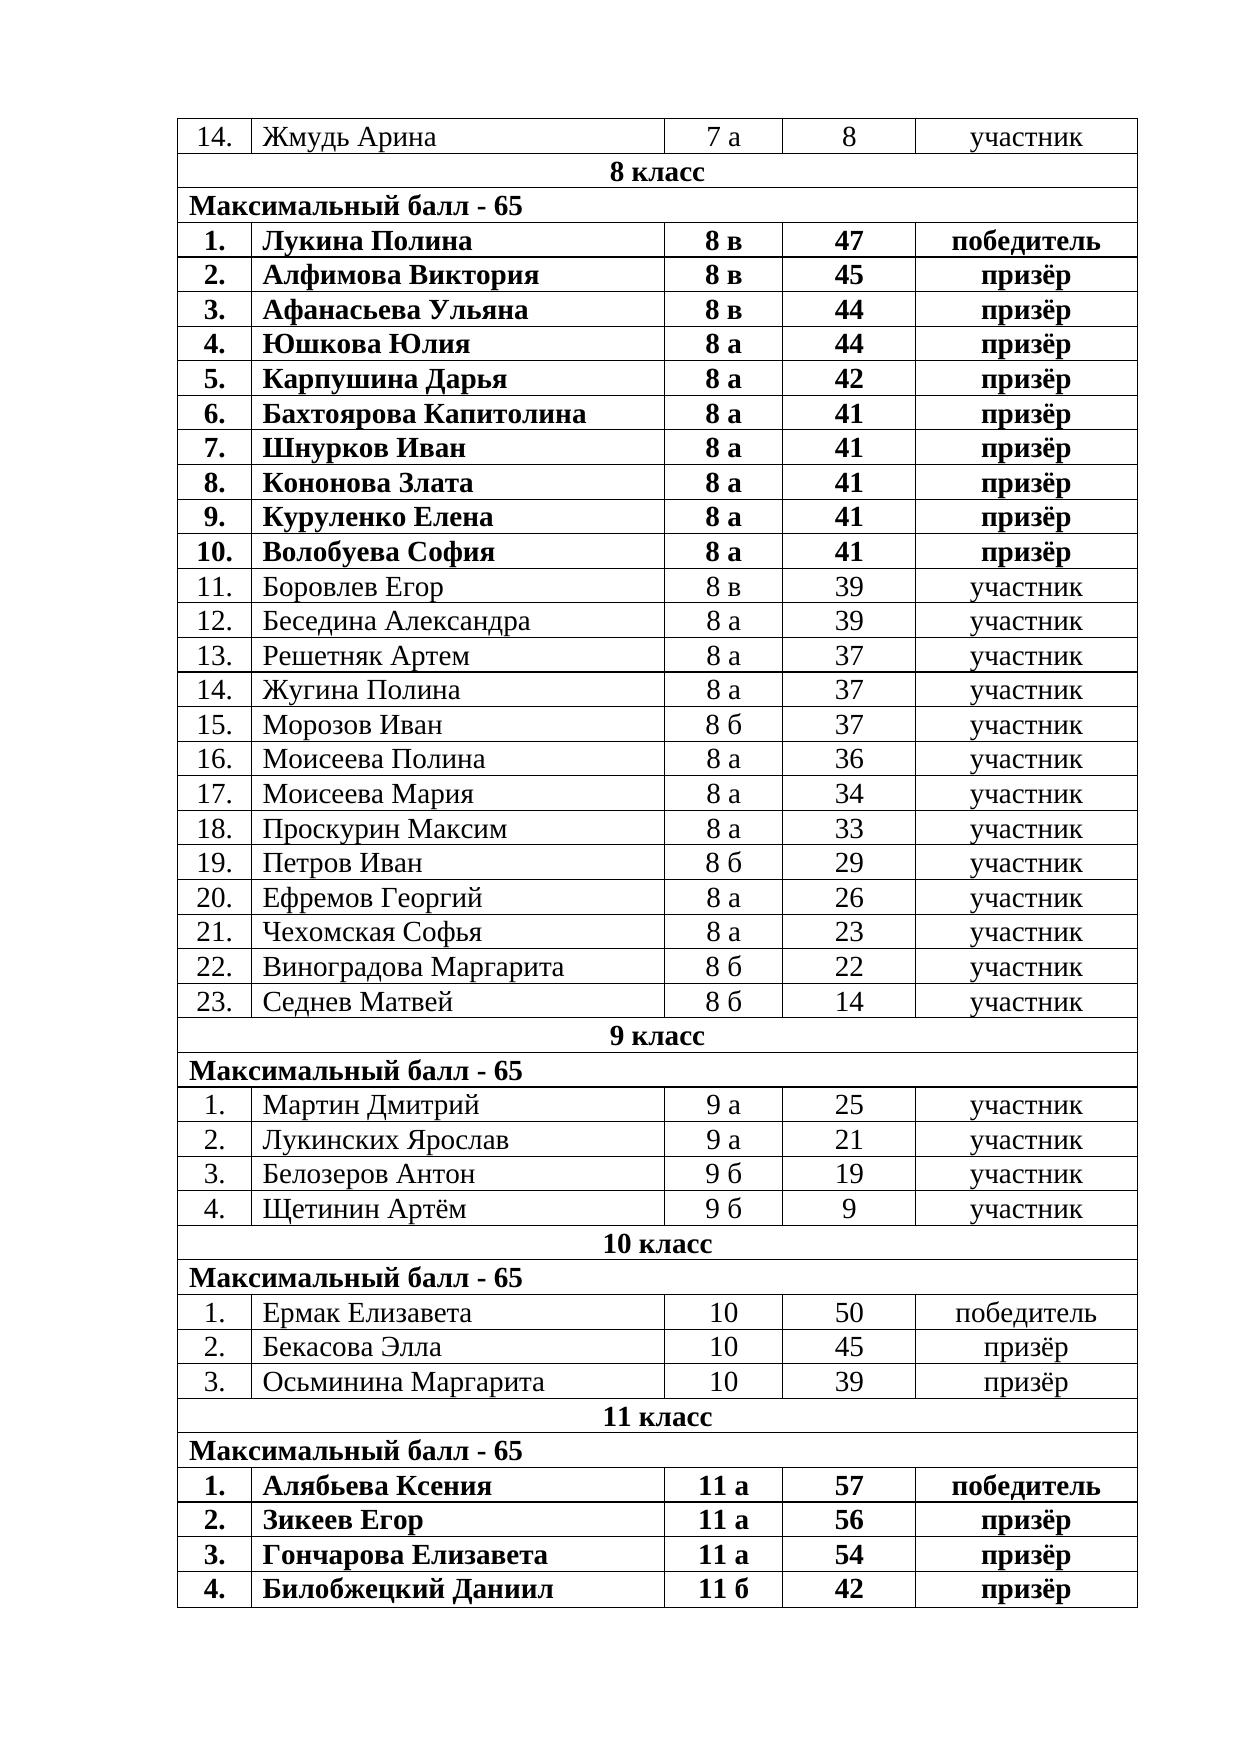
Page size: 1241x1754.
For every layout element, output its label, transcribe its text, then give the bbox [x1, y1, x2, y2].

table_cell 4. [178, 1191, 251, 1225]
table_cell 8 в [665, 258, 782, 291]
table_cell 8 б [665, 707, 782, 741]
table_cell 1. [178, 1295, 251, 1328]
table_cell 8 а [665, 673, 782, 706]
table_cell 23. [178, 984, 251, 1017]
table_cell 25 [783, 1088, 915, 1121]
table_cell Волобуева София [252, 534, 664, 568]
table_cell 21. [178, 915, 251, 948]
table_cell 34 [783, 776, 915, 810]
table_cell 57 [783, 1468, 915, 1501]
table_cell 37 [783, 638, 915, 671]
table_cell призёр [916, 1364, 1137, 1398]
table_cell 4. [178, 327, 251, 360]
table_cell 8 а [665, 603, 782, 637]
table_cell участник [916, 915, 1137, 948]
table_cell призёр [916, 1330, 1137, 1363]
table_cell победитель [916, 1295, 1137, 1328]
table_cell 47 [783, 223, 915, 256]
table_cell 22. [178, 949, 251, 983]
table_cell 10 [665, 1330, 782, 1363]
table_cell Максимальный балл - 65 [178, 1433, 1137, 1467]
table_cell 11 а [665, 1468, 782, 1501]
table_cell Ефремов Георгий [252, 880, 664, 913]
table_cell 20. [178, 880, 251, 913]
table_cell участник [916, 1088, 1137, 1121]
table_cell 9 класс [178, 1018, 1137, 1052]
table_cell 8 в [665, 292, 782, 326]
table_cell участник [916, 984, 1137, 1017]
table_cell 33 [783, 811, 915, 844]
table_cell 2. [178, 1122, 251, 1156]
table_cell 11 класс [178, 1399, 1137, 1432]
table_cell 9 а [665, 1122, 782, 1156]
table_cell 3. [178, 1537, 251, 1571]
table_cell участник [916, 811, 1137, 844]
table_cell призёр [916, 534, 1137, 568]
table_cell 41 [783, 465, 915, 498]
table_cell Виноградова Маргарита [252, 949, 664, 983]
table_cell участник [916, 776, 1137, 810]
table_cell Лукина Полина [252, 223, 664, 256]
table_cell участник [916, 119, 1137, 153]
table_cell 8 а [665, 500, 782, 533]
table_cell 36 [783, 742, 915, 775]
table_cell 22 [783, 949, 915, 983]
table_cell участник [916, 603, 1137, 637]
table_cell участник [916, 707, 1137, 741]
table_cell призёр [916, 258, 1137, 291]
table_cell 8. [178, 465, 251, 498]
table_cell 37 [783, 707, 915, 741]
table_cell Боровлев Егор [252, 569, 664, 602]
table_cell победитель [916, 1468, 1137, 1501]
table_cell Морозов Иван [252, 707, 664, 741]
table_cell Лукинских Ярослав [252, 1122, 664, 1156]
table_cell 39 [783, 1364, 915, 1398]
table_cell 4. [178, 1572, 251, 1607]
table_cell 14. [178, 673, 251, 706]
table_cell участник [916, 742, 1137, 775]
table_cell 11 а [665, 1503, 782, 1536]
table_cell 11 а [665, 1537, 782, 1571]
table_cell участник [916, 845, 1137, 879]
table_cell 3. [178, 292, 251, 326]
table_cell 8 а [665, 880, 782, 913]
table_cell 56 [783, 1503, 915, 1536]
table_cell победитель [916, 223, 1137, 256]
table_cell 3. [178, 1364, 251, 1398]
table_cell 10 класс [178, 1226, 1137, 1259]
table_cell Проскурин Максим [252, 811, 664, 844]
table_cell участник [916, 673, 1137, 706]
table_cell Жмудь Арина [252, 119, 664, 153]
table_cell 2. [178, 258, 251, 291]
table_cell 8 а [665, 534, 782, 568]
table_cell 19 [783, 1157, 915, 1190]
table_cell Алябьева Ксения [252, 1468, 664, 1501]
table_cell 8 [783, 119, 915, 153]
table_cell 41 [783, 500, 915, 533]
table_cell 41 [783, 534, 915, 568]
table_cell 50 [783, 1295, 915, 1328]
table_cell Петров Иван [252, 845, 664, 879]
table_cell 5. [178, 361, 251, 395]
table_cell 39 [783, 603, 915, 637]
table_cell участник [916, 949, 1137, 983]
table_cell Кононова Злата [252, 465, 664, 498]
table_cell 8 б [665, 984, 782, 1017]
table_cell 8 б [665, 949, 782, 983]
table_cell 41 [783, 396, 915, 429]
table_cell 9 а [665, 1088, 782, 1121]
table_cell 42 [783, 361, 915, 395]
table_cell 8 а [665, 430, 782, 464]
table_cell 2. [178, 1330, 251, 1363]
table_cell 23 [783, 915, 915, 948]
table_cell Решетняк Артем [252, 638, 664, 671]
table_cell Шнурков Иван [252, 430, 664, 464]
table_cell Мартин Дмитрий [252, 1088, 664, 1121]
table_cell Моисеева Мария [252, 776, 664, 810]
table_cell Максимальный балл - 65 [178, 1053, 1137, 1086]
table_cell Зикеев Егор [252, 1503, 664, 1536]
table_cell Жугина Полина [252, 673, 664, 706]
table_cell 11 б [665, 1572, 782, 1607]
table_cell 14. [178, 119, 251, 153]
table_cell 8 а [665, 638, 782, 671]
table_cell 15. [178, 707, 251, 741]
table_cell Беседина Александра [252, 603, 664, 637]
table_cell призёр [916, 1572, 1137, 1607]
table_cell 42 [783, 1572, 915, 1607]
table_cell 6. [178, 396, 251, 429]
table_cell 8 класс [178, 154, 1137, 187]
table_cell Максимальный балл - 65 [178, 1260, 1137, 1294]
table_cell 1. [178, 223, 251, 256]
table_cell 41 [783, 430, 915, 464]
table_cell 8 а [665, 776, 782, 810]
table_cell 12. [178, 603, 251, 637]
table_cell Щетинин Артём [252, 1191, 664, 1225]
table_cell 17. [178, 776, 251, 810]
table_cell призёр [916, 1537, 1137, 1571]
table_cell призёр [916, 465, 1137, 498]
table_cell 8 а [665, 465, 782, 498]
table_cell 26 [783, 880, 915, 913]
table_cell 21 [783, 1122, 915, 1156]
table_cell призёр [916, 500, 1137, 533]
table_cell призёр [916, 327, 1137, 360]
table_cell Осьминина Маргарита [252, 1364, 664, 1398]
table_cell Белозеров Антон [252, 1157, 664, 1190]
table_cell участник [916, 1157, 1137, 1190]
table_cell 37 [783, 673, 915, 706]
table_cell 18. [178, 811, 251, 844]
table_cell 19. [178, 845, 251, 879]
table_cell Максимальный балл - 65 [178, 188, 1137, 222]
table_cell Афанасьева Ульяна [252, 292, 664, 326]
table_cell участник [916, 569, 1137, 602]
table_cell 8 а [665, 361, 782, 395]
table_cell 8 а [665, 742, 782, 775]
table_cell Бахтоярова Капитолина [252, 396, 664, 429]
table_cell 14 [783, 984, 915, 1017]
table_cell 3. [178, 1157, 251, 1190]
table_cell 9 б [665, 1191, 782, 1225]
table_cell участник [916, 1191, 1137, 1225]
table_cell призёр [916, 430, 1137, 464]
table_cell 45 [783, 258, 915, 291]
table_cell 7 а [665, 119, 782, 153]
table_cell Карпушина Дарья [252, 361, 664, 395]
table_cell 7. [178, 430, 251, 464]
table_cell 9 б [665, 1157, 782, 1190]
table_cell Юшкова Юлия [252, 327, 664, 360]
table_cell 8 а [665, 327, 782, 360]
table_cell 39 [783, 569, 915, 602]
table_cell 8 а [665, 811, 782, 844]
table_cell 44 [783, 327, 915, 360]
table_cell 8 б [665, 845, 782, 879]
table_cell участник [916, 1122, 1137, 1156]
table_cell 8 а [665, 396, 782, 429]
table_cell 10 [665, 1364, 782, 1398]
table_cell 8 в [665, 569, 782, 602]
table_cell 11. [178, 569, 251, 602]
table_cell Бекасова Элла [252, 1330, 664, 1363]
table_cell Ермак Елизавета [252, 1295, 664, 1328]
table_cell участник [916, 880, 1137, 913]
table_cell 8 а [665, 915, 782, 948]
table_cell 44 [783, 292, 915, 326]
table_cell призёр [916, 361, 1137, 395]
table_cell призёр [916, 292, 1137, 326]
table_cell Чехомская Софья [252, 915, 664, 948]
table_cell 9. [178, 500, 251, 533]
table_cell Билобжецкий Даниил [252, 1572, 664, 1607]
table_cell призёр [916, 1503, 1137, 1536]
table_cell Седнев Матвей [252, 984, 664, 1017]
table_cell Куруленко Елена [252, 500, 664, 533]
table_cell призёр [916, 396, 1137, 429]
table_cell 9 [783, 1191, 915, 1225]
table_cell 13. [178, 638, 251, 671]
table_cell 16. [178, 742, 251, 775]
table_cell участник [916, 638, 1137, 671]
table_cell Моисеева Полина [252, 742, 664, 775]
table_cell 45 [783, 1330, 915, 1363]
table_cell 2. [178, 1503, 251, 1536]
table_cell 10 [665, 1295, 782, 1328]
table_cell 29 [783, 845, 915, 879]
table_cell Гончарова Елизавета [252, 1537, 664, 1571]
table_cell 8 в [665, 223, 782, 256]
table_cell 1. [178, 1088, 251, 1121]
table_cell 1. [178, 1468, 251, 1501]
table_cell 54 [783, 1537, 915, 1571]
table_cell Алфимова Виктория [252, 258, 664, 291]
table_cell 10. [178, 534, 251, 568]
